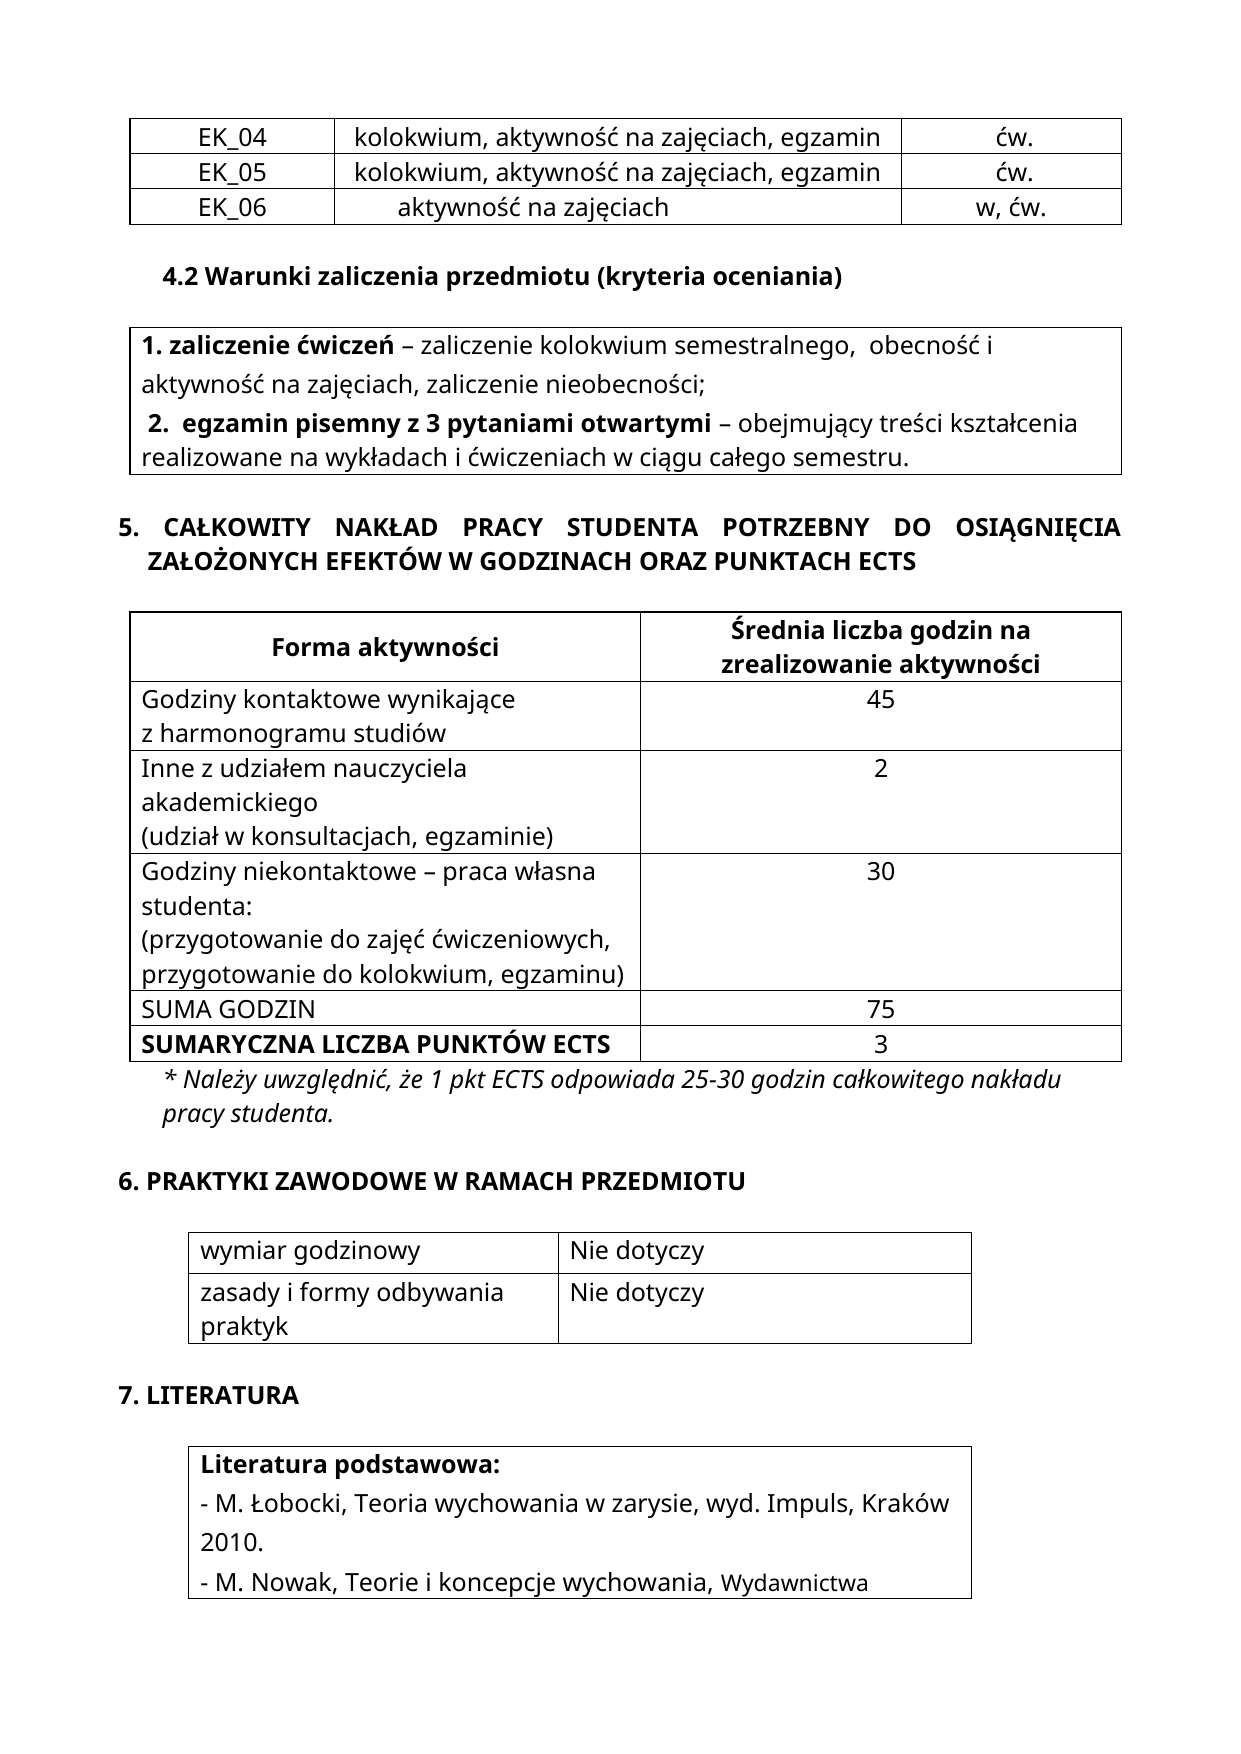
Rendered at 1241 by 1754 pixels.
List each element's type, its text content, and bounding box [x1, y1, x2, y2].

table_header Nie dotyczy [559, 1233, 971, 1273]
text 7. LITERATURA [118, 1377, 1122, 1412]
table_cell SUMARYCZNA LICZBA PUNKTÓW ECTS [131, 1026, 640, 1061]
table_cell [335, 119, 901, 153]
table_cell ćw. [902, 119, 1121, 153]
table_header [189, 1447, 971, 1598]
table_cell Nie dotyczy [559, 1274, 971, 1342]
text 4.2 Warunki zaliczenia przedmiotu (kryteria oceniania) [162, 258, 1122, 293]
table_cell 2 [641, 751, 1121, 853]
text 5. CAŁKOWITY NAKŁAD PRACY STUDENTA POTRZEBNY DO OSIĄGNIĘCIA ZAŁOŻONYCH EFEKTÓW W GODZINACH ORAZ PUNKTACH ECTS [118, 509, 1122, 577]
table_header 1. zaliczenie ćwiczeń – zaliczenie kolokwium semestralnego, obecność i aktywność na zajęciach, zaliczenie nieobecności; 2. egzamin pisemny z 3 pytaniami otwartymi – obejmujący treści kształcenia realizowane na wykładach i ćwiczeniach w ciągu całego semestru. [131, 328, 1121, 474]
table_cell 30 [641, 854, 1121, 990]
table_cell Godziny niekontaktowe – praca własna studenta: (przygotowanie do zajęć ćwiczeniowych, przygotowanie do kolokwium, egzaminu) [131, 854, 640, 990]
table_header Średnia liczba godzin na zrealizowanie aktywności [641, 613, 1121, 681]
table_cell Inne z udziałem nauczyciela akademickiego (udział w konsultacjach, egzaminie) [131, 751, 640, 853]
table_cell Godziny kontaktowe wynikające z harmonogramu studiów [131, 682, 640, 750]
table_cell 45 [641, 682, 1121, 750]
table_cell zasady i formy odbywania praktyk [189, 1274, 558, 1342]
text * Należy uwzględnić, że 1 pkt ECTS odpowiada 25-30 godzin całkowitego nakładu pracy studenta. [162, 1062, 1122, 1130]
table_cell SUMA GODZIN [131, 991, 640, 1025]
table_cell ćw. [902, 154, 1121, 188]
table_header wymiar godzinowy [189, 1233, 558, 1273]
table_cell EK_04 [131, 119, 334, 153]
table_cell EK_05 [131, 154, 334, 188]
table_cell 3 [641, 1026, 1121, 1061]
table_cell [335, 154, 901, 188]
table_cell EK_06 [131, 189, 334, 223]
table_cell 75 [641, 991, 1121, 1025]
table_cell aktywność na zajęciach [335, 189, 901, 223]
table_header Forma aktywności [131, 613, 640, 681]
table_cell w, ćw. [902, 189, 1121, 223]
text 6. PRAKTYKI ZAWODOWE W RAMACH PRZEDMIOTU [118, 1164, 1122, 1198]
